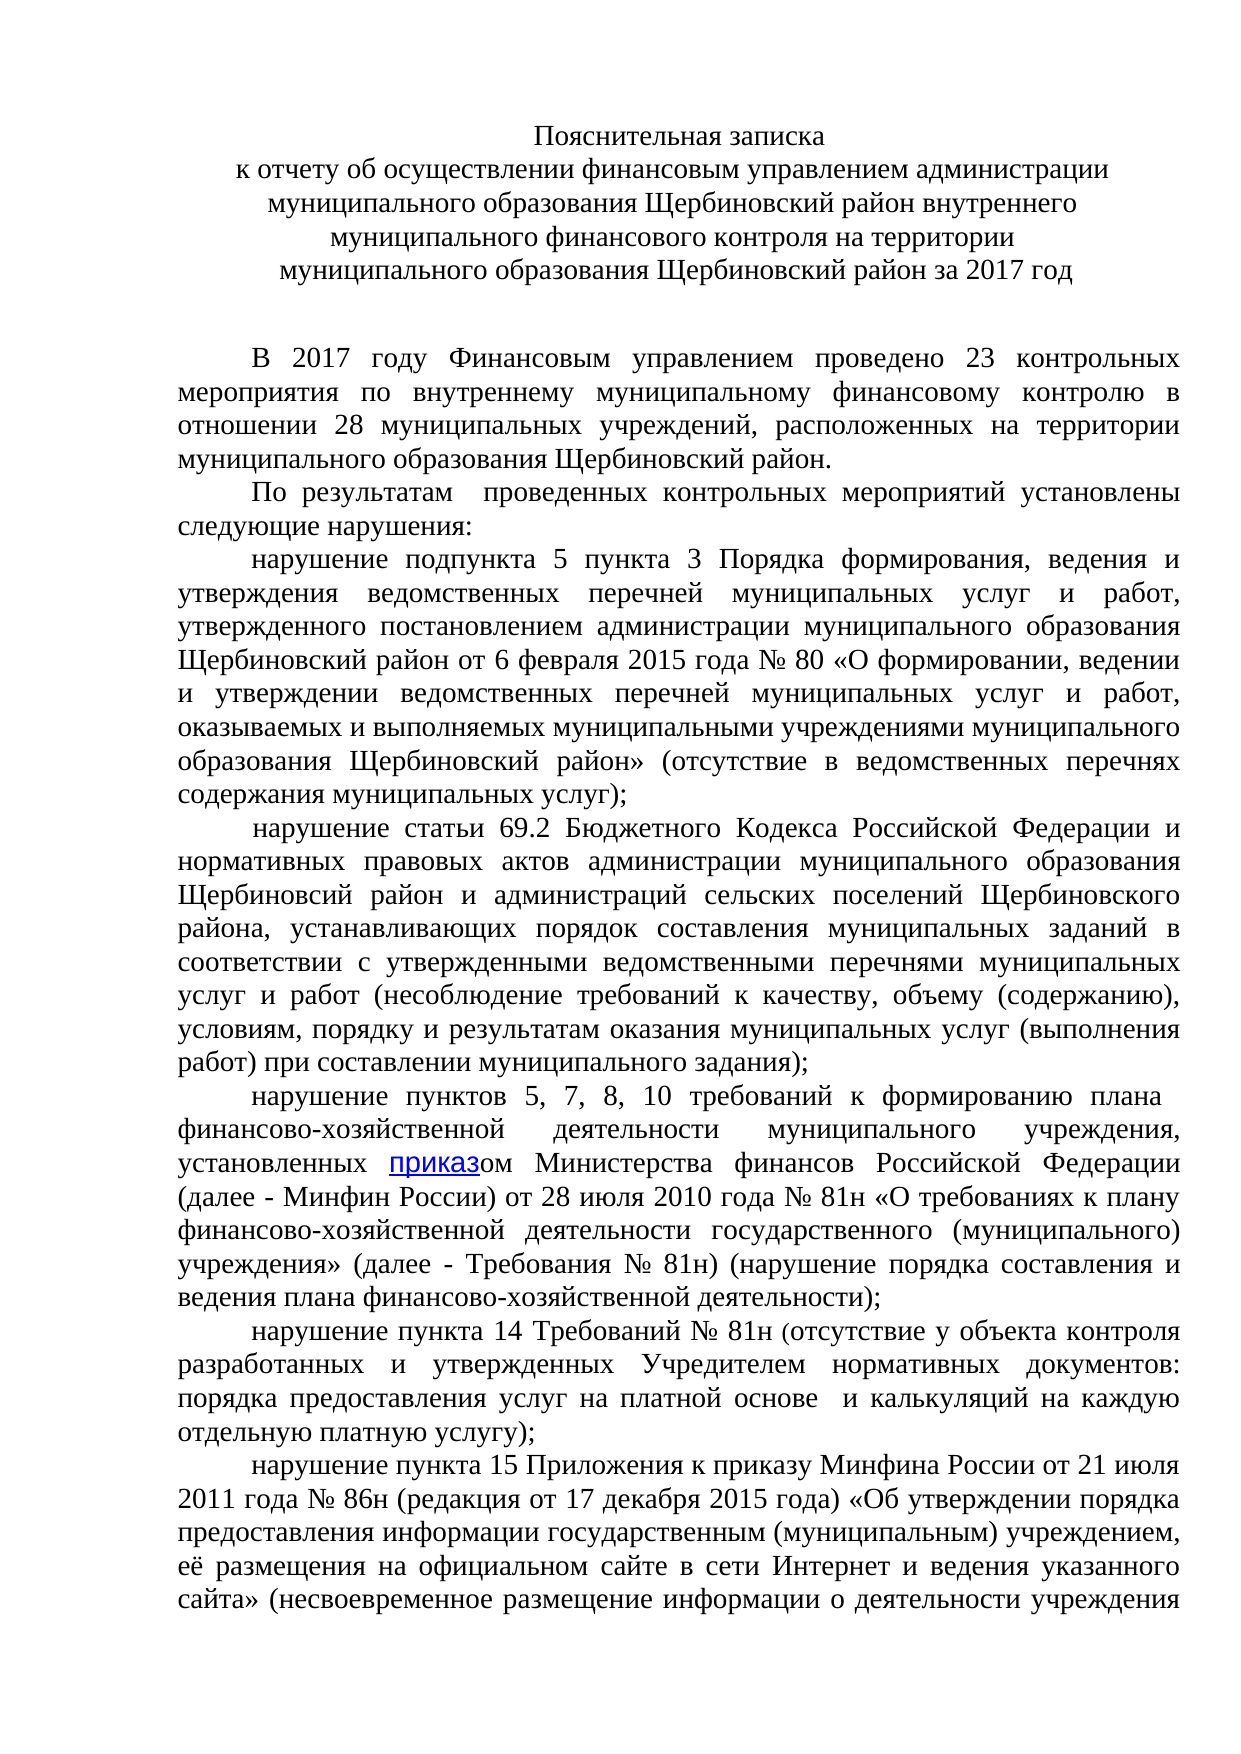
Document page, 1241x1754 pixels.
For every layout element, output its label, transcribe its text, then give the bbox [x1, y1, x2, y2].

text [177, 1447, 1181, 1615]
text Пояснительная записка [177, 118, 1181, 152]
text нарушение пункта 14 Требований № 81н (отсутствие у объекта контроля разработанных и утвержденных Учредителем нормативных документов: порядка предоставления услуг на платной основе и калькуляций на каждую отдельную платную услугу); [177, 1313, 1181, 1447]
text В 2017 году Финансовым управлением проведено 23 контрольных мероприятия по внутреннему муниципальному финансовому контролю в отношении 28 муниципальных учреждений, расположенных на территории муниципального образования Щербиновский район. [177, 340, 1181, 474]
text нарушение статьи 69.2 Бюджетного Кодекса Российской Федерации и нормативных правовых актов администрации муниципального образования Щербиновсий район и администраций сельских поселений Щербиновского района, устанавливающих порядок составления муниципальных заданий в соответствии с утвержденными ведомственными перечнями муниципальных услуг и работ (несоблюдение требований к качеству, объему (содержанию), условиям, порядку и результатам оказания муниципальных услуг (выполнения работ) при составлении муниципального задания); [177, 810, 1181, 1078]
text нарушение подпункта 5 пункта 3 Порядка формирования, ведения и утверждения ведомственных перечней муниципальных услуг и работ, утвержденного постановлением администрации муниципального образования Щербиновский район от 6 февраля 2015 года № 80 «О формировании, ведении и утверждении ведомственных перечней муниципальных услуг и работ, оказываемых и выполняемых муниципальными учреждениями муниципального образования Щербиновский район» (отсутствие в ведомственных перечнях содержания муниципальных услуг); [177, 541, 1181, 810]
text к отчету об осуществлении финансовым управлением администрации муниципального образования Щербиновский район внутреннего муниципального финансового контроля на территории муниципального образования Щербиновский район за 2017 год [177, 152, 1175, 286]
text По результатам проведенных контрольных мероприятий установлены следующие нарушения: [177, 474, 1181, 541]
text нарушение пунктов 5, 7, 8, 10 требований к формированию плана финансово-хозяйственной деятельности муниципального учреждения, установленных приказом Министерства финансов Российской Федерации (далее - Минфин России) от 28 июля 2010 года № 81н «О требованиях к плану финансово-хозяйственной деятельности государственного (муниципального) учреждения» (далее - Требования № 81н) (нарушение порядка составления и ведения плана финансово-хозяйственной деятельности); [177, 1078, 1181, 1313]
